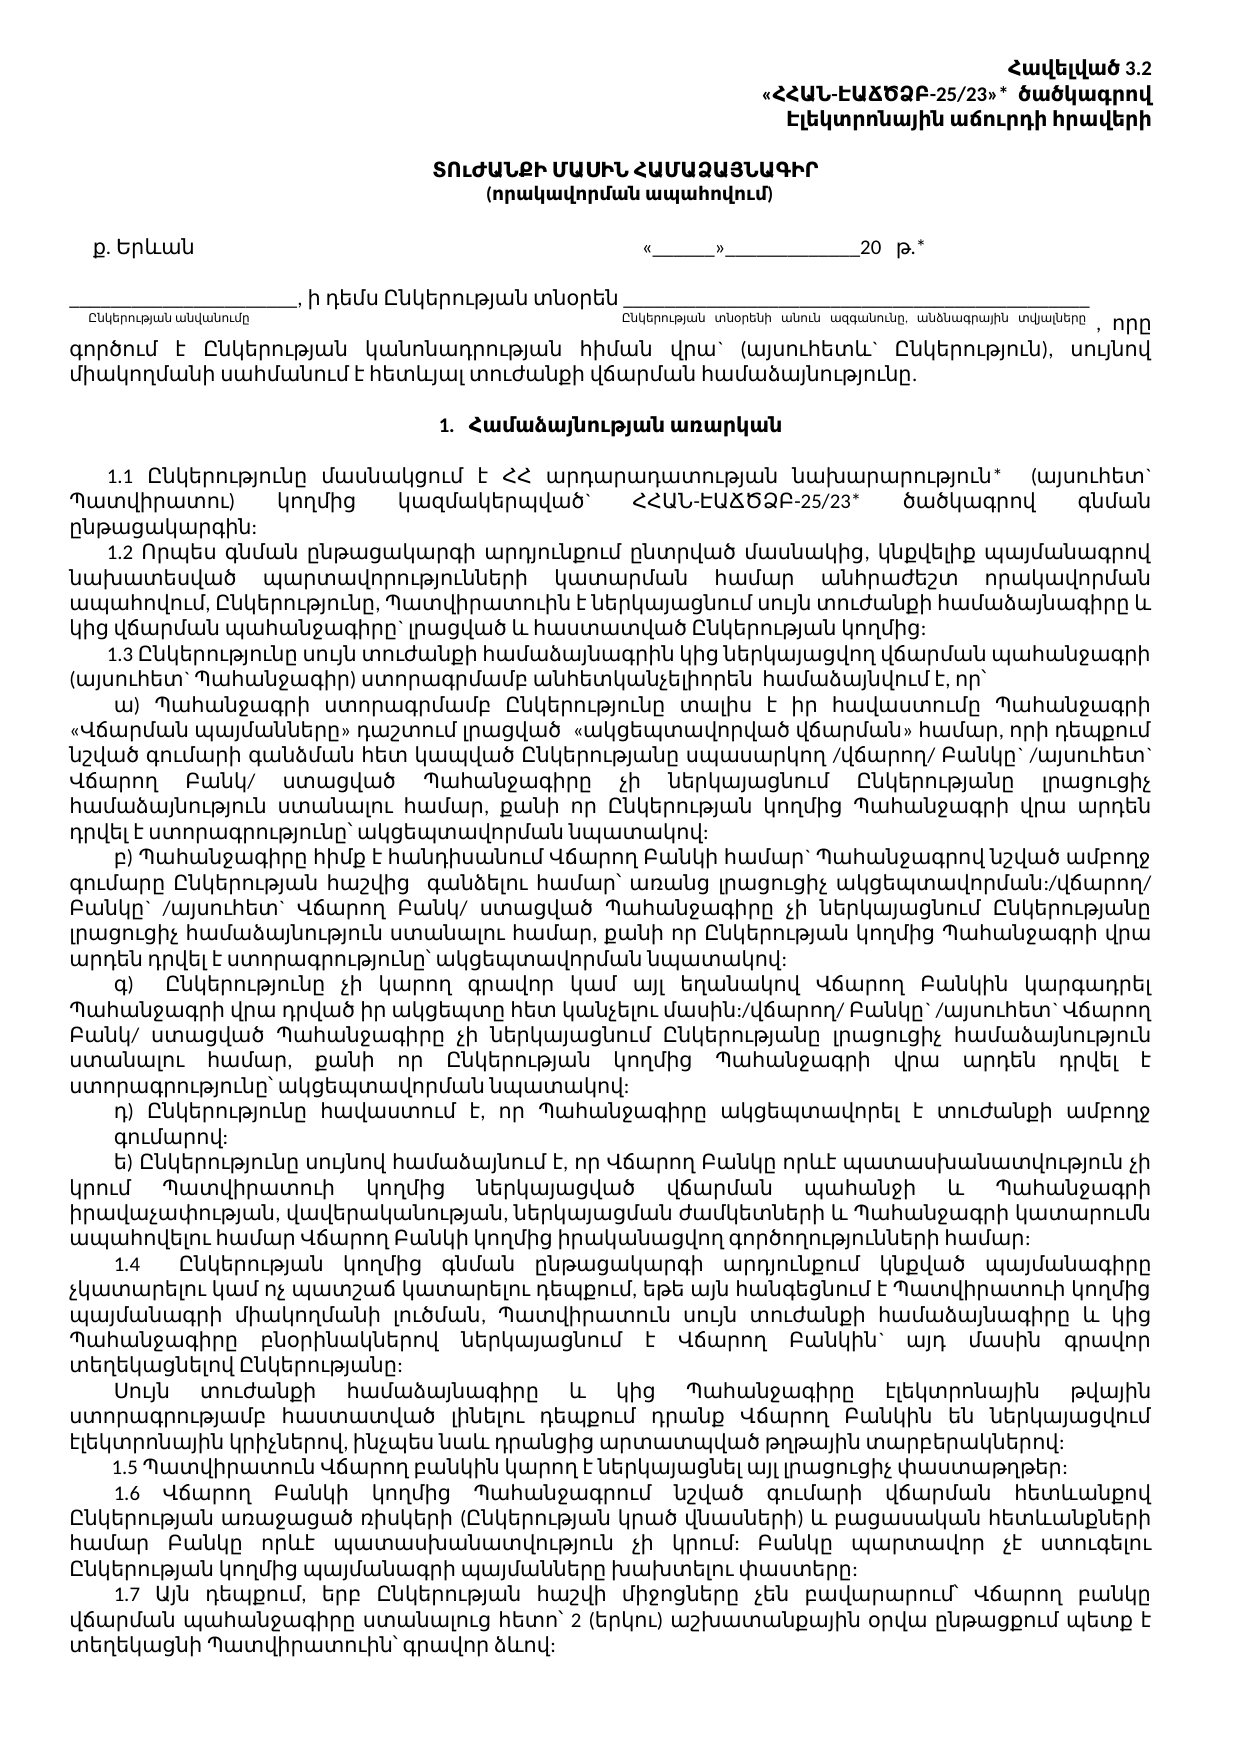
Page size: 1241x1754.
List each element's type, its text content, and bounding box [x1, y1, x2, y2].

text Հավելված 3.2 [69, 56, 1152, 81]
text (որակավորման ապահովում) [69, 183, 1152, 206]
text բ) Պահանջագիրը հիմք է հանդիսանում Վճարող Բանկի համար` Պահանջագրով նշված ամբողջ գումարը Ընկերության հաշվից գանձելու համար՝ առանց լրացուցիչ ակցեպտավորման:/վճարող/ Բանկը` /այսուհետ` Վճարող Բանկ/ ստացված Պահանջագիրը չի ներկայացնում Ընկերությանը լրացուցիչ համաձայնություն ստանալու համար, քանի որ Ընկերության կողմից Պահանջագրի վրա արդեն դրվել է ստորագրությունը՝ ակցեպտավորման նպատակով: [69, 844, 1152, 971]
text 1.5 Պատվիրատուն Վճարող բանկին կարող է ներկայացնել այլ լրացուցիչ փաստաթղթեր: [69, 1454, 1152, 1480]
text Ընկերության անվանումը Ընկերության տնօրենի անուն ազգանունը, անձնագրային տվյալները , որը գործում է Ընկերության կանոնադրության հիման վրա` (այսուհետև` Ընկերություն), սույնով միակողմանի սահմանում է հետևյալ տուժանքի վճարման համաձայնությունը. [69, 311, 1152, 387]
text ______________________, ի դեմս Ընկերության տնօրեն _____________________________________________ [69, 285, 1152, 311]
text ա) Պահանջագրի ստորագրմամբ Ընկերությունը տալիս է իր հավաստումը Պահանջագրի «Վճարման պայմանները» դաշտում լրացված «ակցեպտավորված վճարման» համար, որի դեպքում նշված գումարի գանձման հետ կապված Ընկերությանը սպասարկող /վճարող/ Բանկը` /այսուհետ` Վճարող Բանկ/ ստացված Պահանջագիրը չի ներկայացնում Ընկերությանը լրացուցիչ համաձայնություն ստանալու համար, քանի որ Ընկերության կողմից Պահանջագրի վրա արդեն դրվել է ստորագրությունը՝ ակցեպտավորման նպատակով: [69, 692, 1152, 844]
text 1.7 Այն դեպքում, երբ Ընկերության հաշվի միջոցները չեն բավարարում՝ Վճարող բանկը վճարման պահանջագիրը ստանալուց հետո՝ 2 (երկու) աշխատանքային օրվա ընթացքում պետք է տեղեկացնի Պատվիրատուին՝ գրավոր ձևով: [69, 1581, 1152, 1658]
text ք. Երևան «______»_____________20 թ.* [69, 234, 1152, 260]
text 1.3 Ընկերությունը սույն տուժանքի համաձայնագրին կից ներկայացվող վճարման պահանջագրի (այսուհետ` Պահանջագիր) ստորագրմամբ անհետկանչելիորեն համաձայնվում է, որ՝ [69, 641, 1152, 692]
text դ) Ընկերությունը հավաստում է, որ Պահանջագիրը ակցեպտավորել է տուժանքի ամբողջ գումարով: [113, 1098, 1152, 1149]
text 1.4 Ընկերության կողմից գնման ընթացակարգի արդյունքում կնքված պայմանագիրը չկատարելու կամ ոչ պատշաճ կատարելու դեպքում, եթե այն հանգեցնում է Պատվիրատուի կողմից պայմանագրի միակողմանի լուծման, Պատվիրատուն սույն տուժանքի համաձայնագիրը և կից Պահանջագիրը բնօրինակներով ներկայացնում է Վճարող Բանկին` այդ մասին գրավոր տեղեկացնելով Ընկերությանը: [69, 1251, 1152, 1378]
text ե) Ընկերությունը սույնով համաձայնում է, որ Վճարող Բանկը որևէ պատասխանատվություն չի կրում Պատվիրատուի կողմից ներկայացված վճարման պահանջի և Պահանջագրի իրավաչափության, վավերականության, ներկայացման ժամկետների և Պահանջագրի կատարումն ապահովելու համար Վճարող Բանկի կողմից իրականացվող գործողությունների համար: [69, 1149, 1152, 1251]
text ՏՈւԺԱՆՔԻ ՄԱՍԻՆ ՀԱՄԱՁԱՅՆԱԳԻՐ [69, 157, 1152, 183]
text 1.6 Վճարող Բանկի կողմից Պահանջագրում նշված գումարի վճարման հետևանքով Ընկերության առաջացած ռիսկերի (Ընկերության կրած վնասների) և բացասական հետևանքների համար Բանկը որևէ պատասխանատվություն չի կրում: Բանկը պարտավոր չէ ստուգելու Ընկերության կողմից պայմանագրի պայմանները խախտելու փաստերը: [69, 1480, 1152, 1581]
text գ) Ընկերությունը չի կարող գրավոր կամ այլ եղանակով Վճարող Բանկին կարգադրել Պահանջագրի վրա դրված իր ակցեպտը հետ կանչելու մասին:/վճարող/ Բանկը` /այսուհետ` Վճարող Բանկ/ ստացված Պահանջագիրը չի ներկայացնում Ընկերությանը լրացուցիչ համաձայնություն ստանալու համար, քանի որ Ընկերության կողմից Պահանջագրի վրա արդեն դրվել է ստորագրությունը՝ ակցեպտավորման նպատակով: [69, 971, 1152, 1098]
text 1. Համաձայնության առարկան [69, 412, 1152, 438]
text Էլեկտրոնային աճուրդի հրավերի [69, 106, 1152, 132]
text «ՀՀԱՆ-ԷԱՃԾՁԲ-25/23»* ծածկագրով [69, 81, 1152, 106]
text Սույն տուժանքի համաձայնագիրը և կից Պահանջագիրը էլեկտրոնային թվային ստորագրությամբ հաստատված լինելու դեպքում դրանք Վճարող Բանկին են ներկայացվում էլեկտրոնային կրիչներով, ինչպես նաև դրանցից արտատպված թղթային տարբերակներով: [69, 1378, 1152, 1454]
text 1.1 Ընկերությունը մասնակցում է ՀՀ արդարադատության նախարարություն* (այսուհետ` Պատվիրատու) կողմից կազմակերպված` ՀՀԱՆ-ԷԱՃԾՁԲ-25/23* ծածկագրով գնման ընթացակարգին: [69, 463, 1152, 539]
text 1.2 Որպես գնման ընթացակարգի արդյունքում ընտրված մասնակից, կնքվելիք պայմանագրով նախատեսված պարտավորությունների կատարման համար անհրաժեշտ որակավորման ապահովում, Ընկերությունը, Պատվիրատուին է ներկայացնում սույն տուժանքի համաձայնագիրը և կից վճարման պահանջագիրը` լրացված և հաստատված Ընկերության կողմից: [69, 539, 1152, 641]
